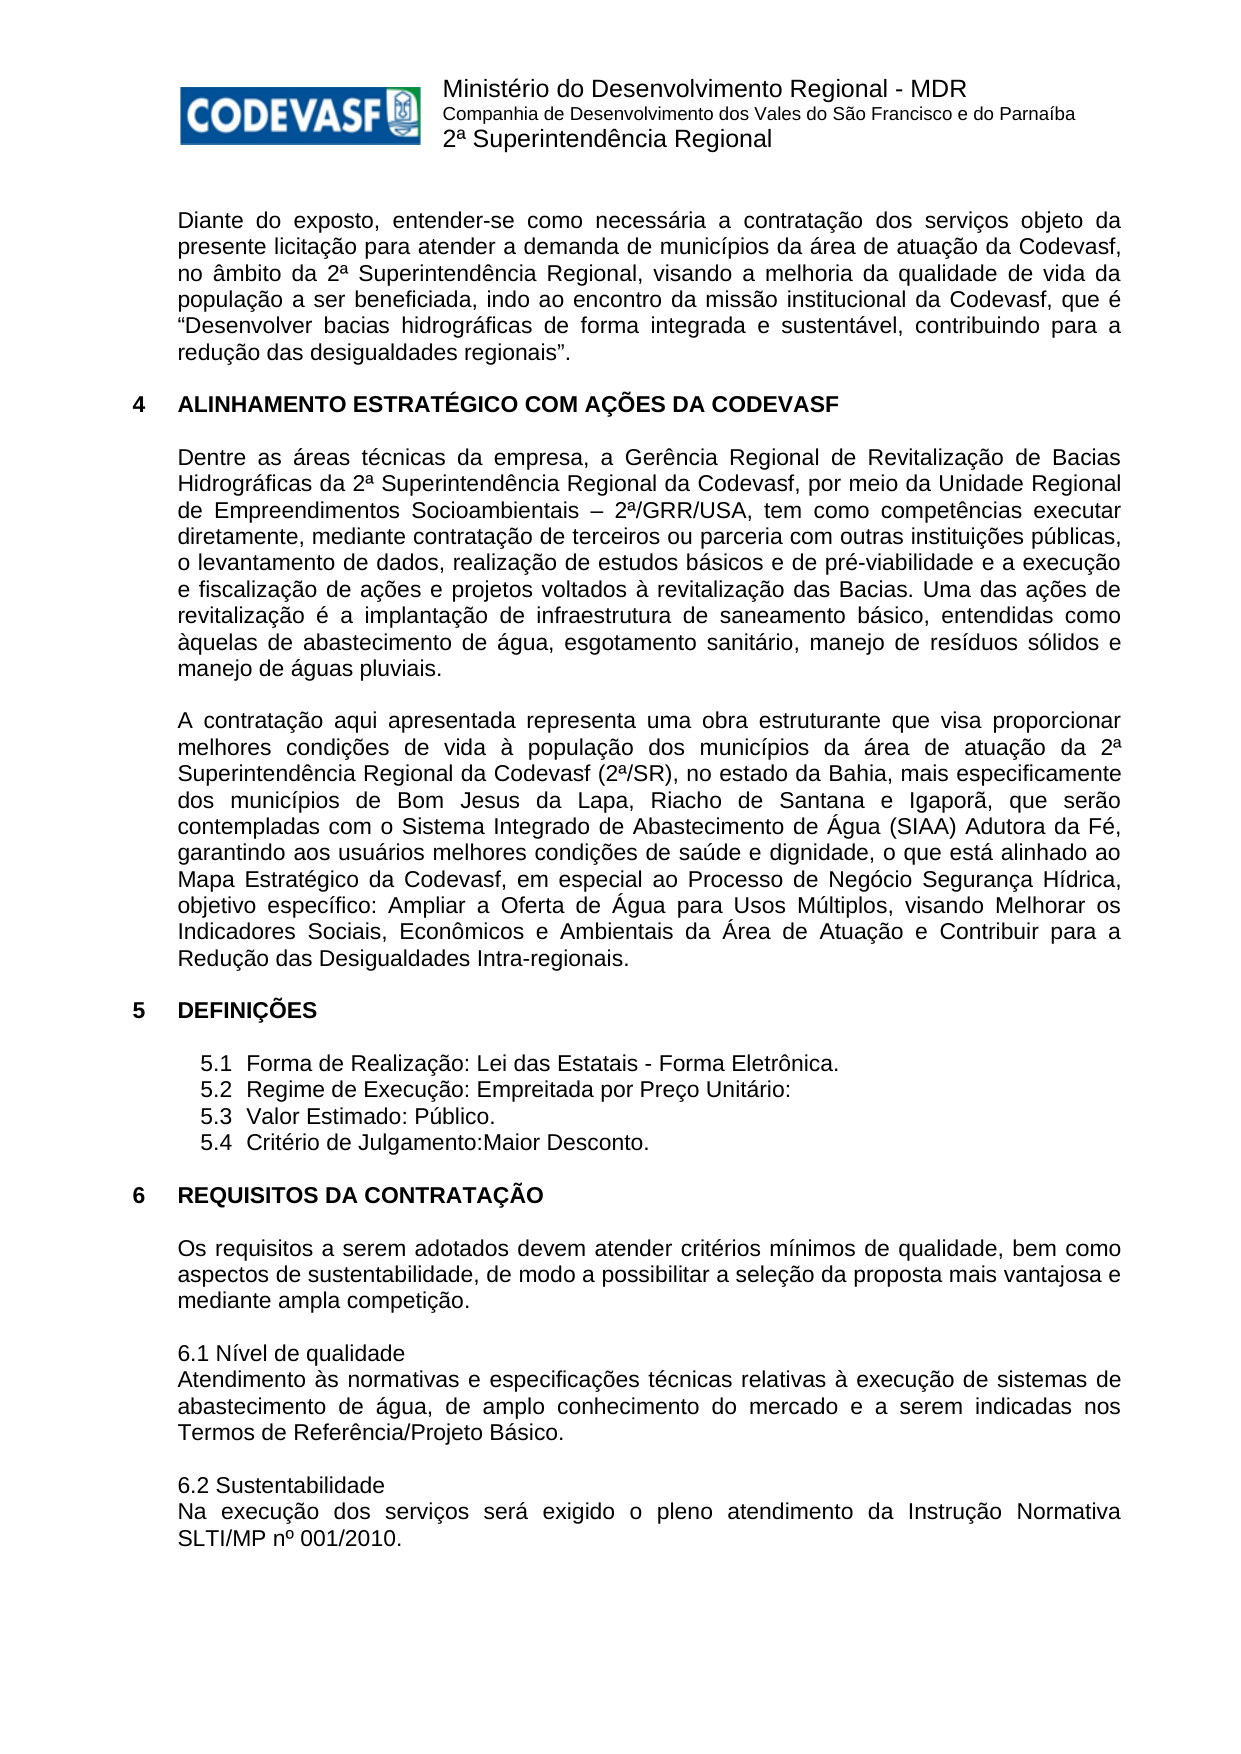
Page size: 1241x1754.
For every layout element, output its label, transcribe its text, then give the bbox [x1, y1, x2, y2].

subtitle ALINHAMENTO ESTRATÉGICO COM AÇÕES DA CODEVASF [132, 391, 1122, 418]
text Na execução dos serviços será exigido o pleno atendimento da Instrução Normativa SLTI/MP nº 001/2010. [177, 1498, 1122, 1551]
text A contratação aqui apresentada representa uma obra estruturante que visa proporcionar melhores condições de vida à população dos municípios da área de atuação da 2ª Superintendência Regional da Codevasf (2ª/SR), no estado da Bahia, mais especificamente dos municípios de Bom Jesus da Lapa, Riacho de Santana e Igaporã, que serão contempladas com o Sistema Integrado de Abastecimento de Água (SIAA) Adutora da Fé, garantindo aos usuários melhores condições de saúde e dignidade, o que está alinhado ao Mapa Estratégico da Codevasf, em especial ao Processo de Negócio Segurança Hídrica, objetivo específico: Ampliar a Oferta de Água para Usos Múltiplos, visando Melhorar os Indicadores Sociais, Econômicos e Ambientais da Área de Atuação e Contribuir para a Redução das Desigualdades Intra-regionais. [177, 707, 1122, 971]
text Diante do exposto, entender-se como necessária a contratação dos serviços objeto da presente licitação para atender a demanda de municípios da área de atuação da Codevasf, no âmbito da 2ª Superintendência Regional, visando a melhoria da qualidade de vida da população a ser beneficiada, indo ao encontro da missão institucional da Codevasf, que é “Desenvolver bacias hidrográficas de forma integrada e sustentável, contribuindo para a redução das desigualdades regionais”. [177, 207, 1122, 365]
picture [180, 87, 421, 145]
text Atendimento às normativas e especificações técnicas relativas à execução de sistemas de abastecimento de água, de amplo conhecimento do mercado e a serem indicadas nos Termos de Referência/Projeto Básico. [177, 1366, 1122, 1445]
text 6.2 Sustentabilidade [177, 1472, 1122, 1498]
text Dentre as áreas técnicas da empresa, a Gerência Regional de Revitalização de Bacias Hidrográficas da 2ª Superintendência Regional da Codevasf, por meio da Unidade Regional de Empreendimentos Socioambientais – 2ª/GRR/USA, tem como competências executar diretamente, mediante contratação de terceiros ou parceria com outras instituições públicas, o levantamento de dados, realização de estudos básicos e de pré-viabilidade e a execução e fiscalização de ações e projetos voltados à revitalização das Bacias. Uma das ações de revitalização é a implantação de infraestrutura de saneamento básico, entendidas como àquelas de abastecimento de água, esgotamento sanitário, manejo de resíduos sólidos e manejo de águas pluviais. [177, 444, 1122, 681]
subtitle Critério de Julgamento:Maior Desconto. [200, 1129, 1122, 1156]
text 6.1 Nível de qualidade [177, 1340, 1122, 1366]
subtitle Regime de Execução: Empreitada por Preço Unitário: [200, 1076, 1122, 1103]
text Os requisitos a serem adotados devem atender critérios mínimos de qualidade, bem como aspectos de sustentabilidade, de modo a possibilitar a seleção da proposta mais vantajosa e mediante ampla competição. [177, 1234, 1122, 1314]
subtitle DEFINIÇÕES [132, 997, 1122, 1024]
subtitle Valor Estimado: Público. [200, 1103, 1122, 1129]
subtitle REQUISITOS DA CONTRATAÇÃO [132, 1182, 1122, 1208]
subtitle Forma de Realização: Lei das Estatais - Forma Eletrônica. [200, 1050, 1122, 1076]
